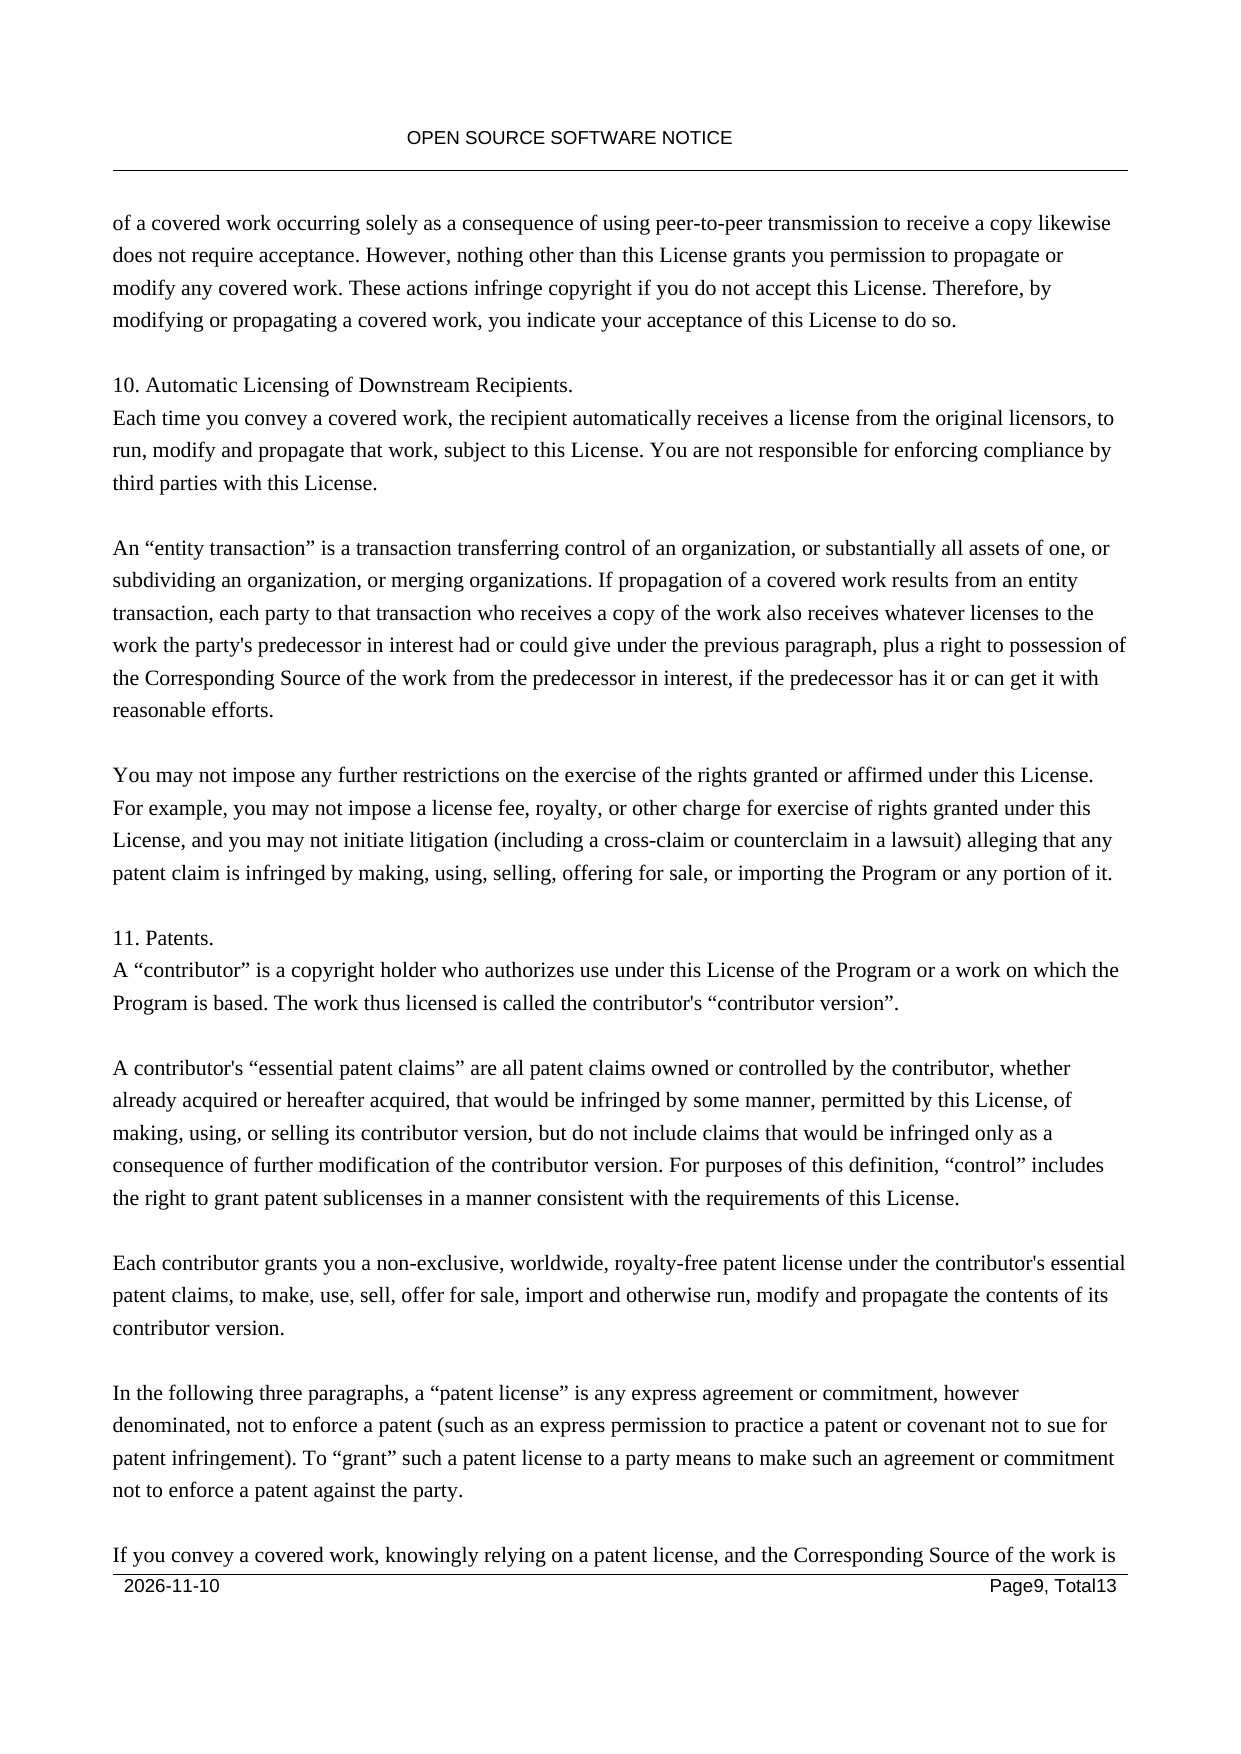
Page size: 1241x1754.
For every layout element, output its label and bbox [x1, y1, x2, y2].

text [112, 206, 1128, 1571]
